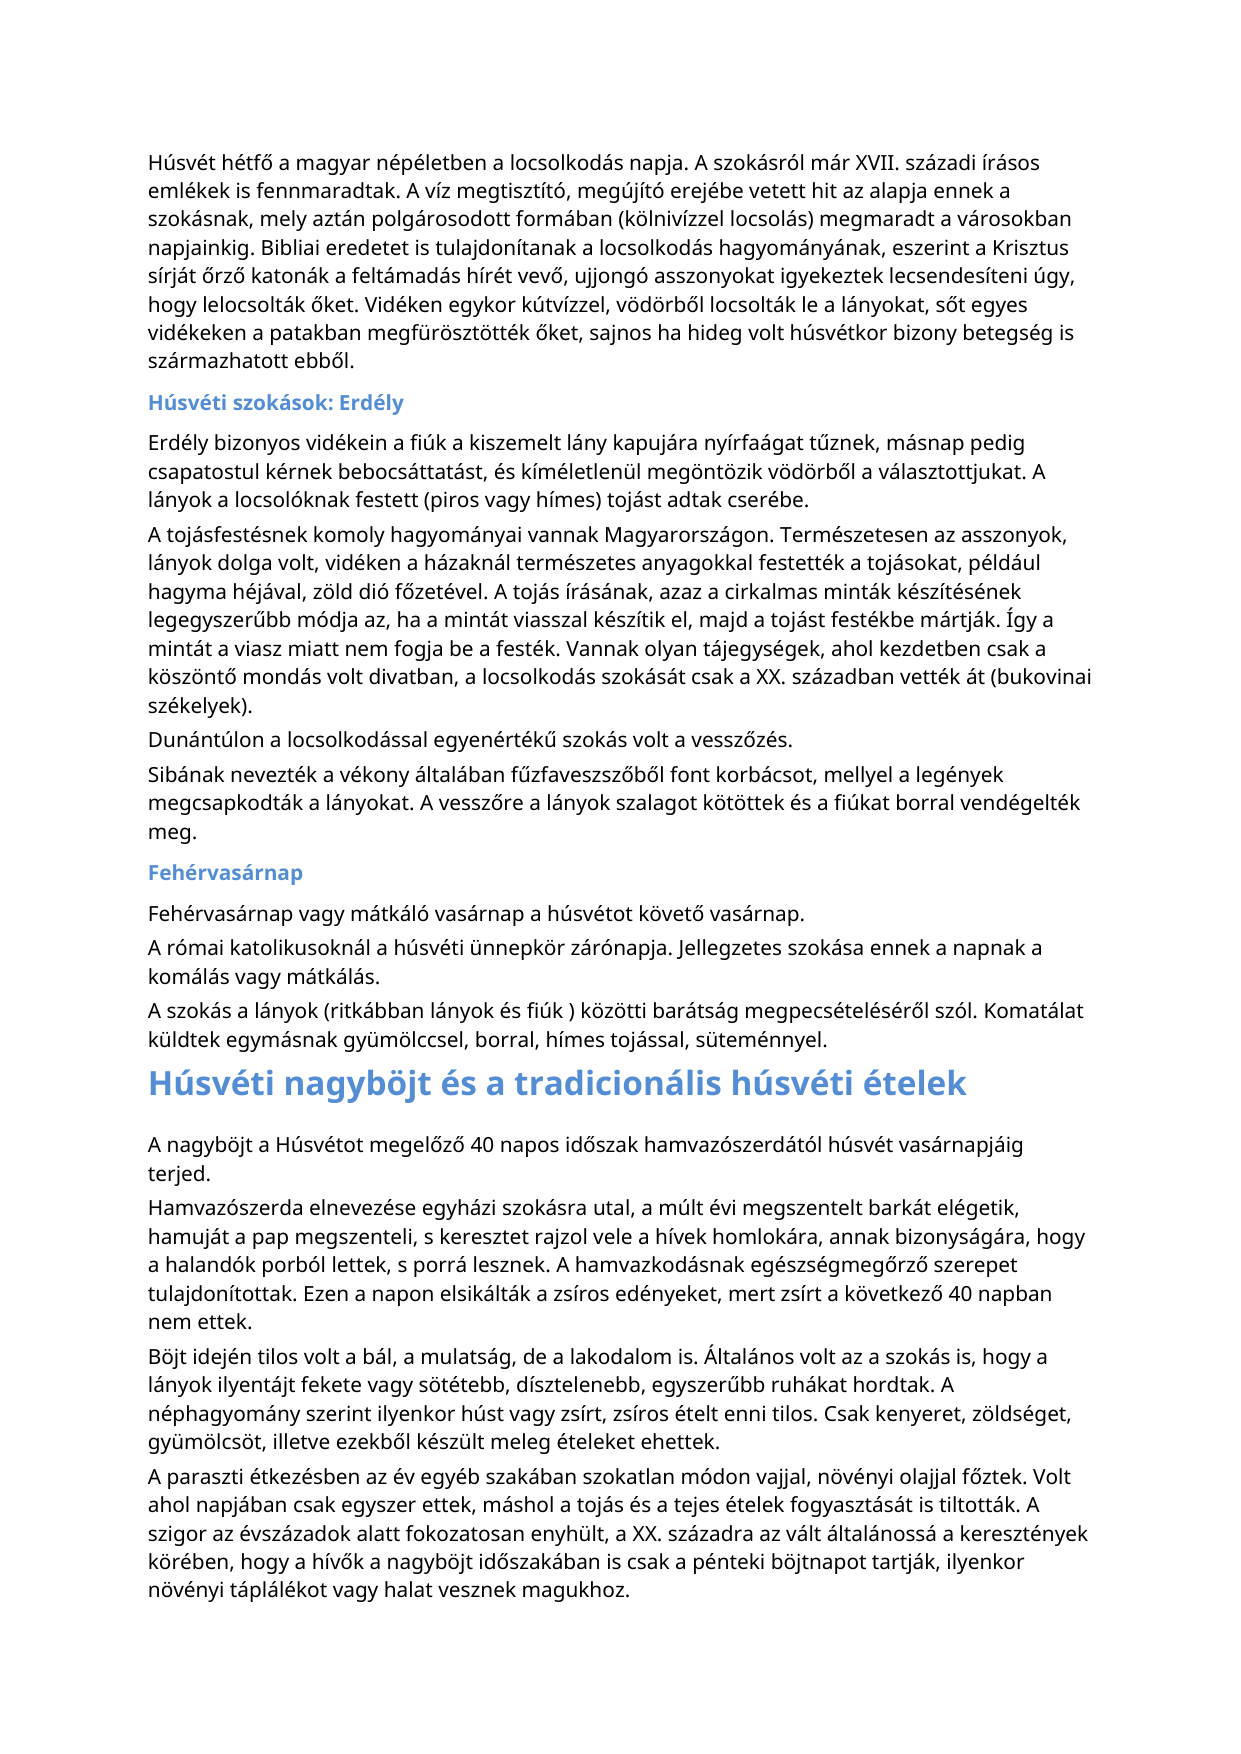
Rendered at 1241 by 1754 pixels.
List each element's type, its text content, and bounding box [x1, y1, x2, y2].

text A nagyböjt a Húsvétot megelőző 40 napos időszak hamvazószerdától húsvét vasárnapjáig terjed. [148, 1130, 1093, 1187]
text Húsvét hétfő a magyar népéletben a locsolkodás napja. A szokásról már XVII. századi írásos emlékek is fennmaradtak. A víz megtisztító, megújító erejébe vetett hit az alapja ennek a szokásnak, mely aztán polgárosodott formában (kölnivízzel locsolás) megmaradt a városokban napjainkig. Bibliai eredetet is tulajdonítanak a locsolkodás hagyományának, eszerint a Krisztus sírját őrző katonák a feltámadás hírét vevő, ujjongó asszonyokat igyekeztek lecsendesíteni úgy, hogy lelocsolták őket. Vidéken egykor kútvízzel, vödörből locsolták le a lányokat, sőt egyes vidékeken a patakban megfürösztötték őket, sajnos ha hideg volt húsvétkor bizony betegség is származhatott ebből. [148, 148, 1093, 375]
text Hamvazószerda elnevezése egyházi szokásra utal, a múlt évi megszentelt barkát elégetik, hamuját a pap megszenteli, s keresztet rajzol vele a hívek homlokára, annak bizonyságára, hogy a halandók porból lettek, s porrá lesznek. A hamvazkodásnak egészségmegőrző szerepet tulajdonítottak. Ezen a napon elsikálták a zsíros edényeket, mert zsírt a következő 40 napban nem ettek. [148, 1193, 1093, 1336]
text A tojásfestésnek komoly hagyományai vannak Magyarországon. Természetesen az asszonyok, lányok dolga volt, vidéken a házaknál természetes anyagokkal festették a tojásokat, például hagyma héjával, zöld dió főzetével. A tojás írásának, azaz a cirkalmas minták készítésének legegyszerűbb módja az, ha a mintát viasszal készítik el, majd a tojást festékbe mártják. Így a mintát a viasz miatt nem fogja be a festék. Vannak olyan tájegységek, ahol kezdetben csak a köszöntő mondás volt divatban, a locsolkodás szokását csak a XX. században vették át (bukovinai székelyek). [148, 520, 1093, 719]
text Böjt idején tilos volt a bál, a mulatság, de a lakodalom is. Általános volt az a szokás is, hogy a lányok ilyentájt fekete vagy sötétebb, dísztelenebb, egyszerűbb ruhákat hordtak. A néphagyomány szerint ilyenkor húst vagy zsírt, zsíros ételt enni tilos. Csak kenyeret, zöldséget, gyümölcsöt, illetve ezekből készült meleg ételeket ehettek. [148, 1342, 1093, 1456]
text A paraszti étkezésben az év egyéb szakában szokatlan módon vajjal, növényi olajjal főztek. Volt ahol napjában csak egyszer ettek, máshol a tojás és a tejes ételek fogyasztását is tiltották. A szigor az évszázadok alatt fokozatosan enyhült, a XX. századra az vált általánossá a keresztények körében, hogy a hívők a nagyböjt időszakában is csak a pénteki böjtnapot tartják, ilyenkor növényi táplálékot vagy halat vesznek magukhoz. [148, 1462, 1093, 1604]
text A római katolikusoknál a húsvéti ünnepkör zárónapja. Jellegzetes szokása ennek a napnak a komálás vagy mátkálás. [148, 933, 1093, 990]
text Sibának nevezték a vékony általában fűzfaveszszőből font korbácsot, mellyel a legények megcsapkodták a lányokat. A vesszőre a lányok szalagot kötöttek és a fiúkat borral vendégelték meg. [148, 760, 1093, 845]
text Fehérvasárnap vagy mátkáló vasárnap a húsvétot követő vasárnap. [148, 899, 1093, 927]
text Erdély bizonyos vidékein a fiúk a kiszemelt lány kapujára nyírfaágat tűznek, másnap pedig csapatostul kérnek bebocsáttatást, és kíméletlenül megöntözik vödörből a választottjukat. A lányok a locsolóknak festett (piros vagy hímes) tojást adtak cserébe. [148, 428, 1093, 514]
text A szokás a lányok (ritkábban lányok és fiúk ) közötti barátság megpecsételéséről szól. Komatálat küldtek egymásnak gyümölccsel, borral, hímes tojással, süteménnyel. [148, 997, 1093, 1053]
text Dunántúlon a locsolkodással egyenértékű szokás volt a vesszőzés. [148, 725, 1093, 754]
text Húsvéti nagyböjt és a tradicionális húsvéti ételek [148, 1060, 1093, 1105]
text Húsvéti szokások: Erdély [148, 388, 1093, 416]
text Fehérvasárnap [148, 858, 1093, 886]
